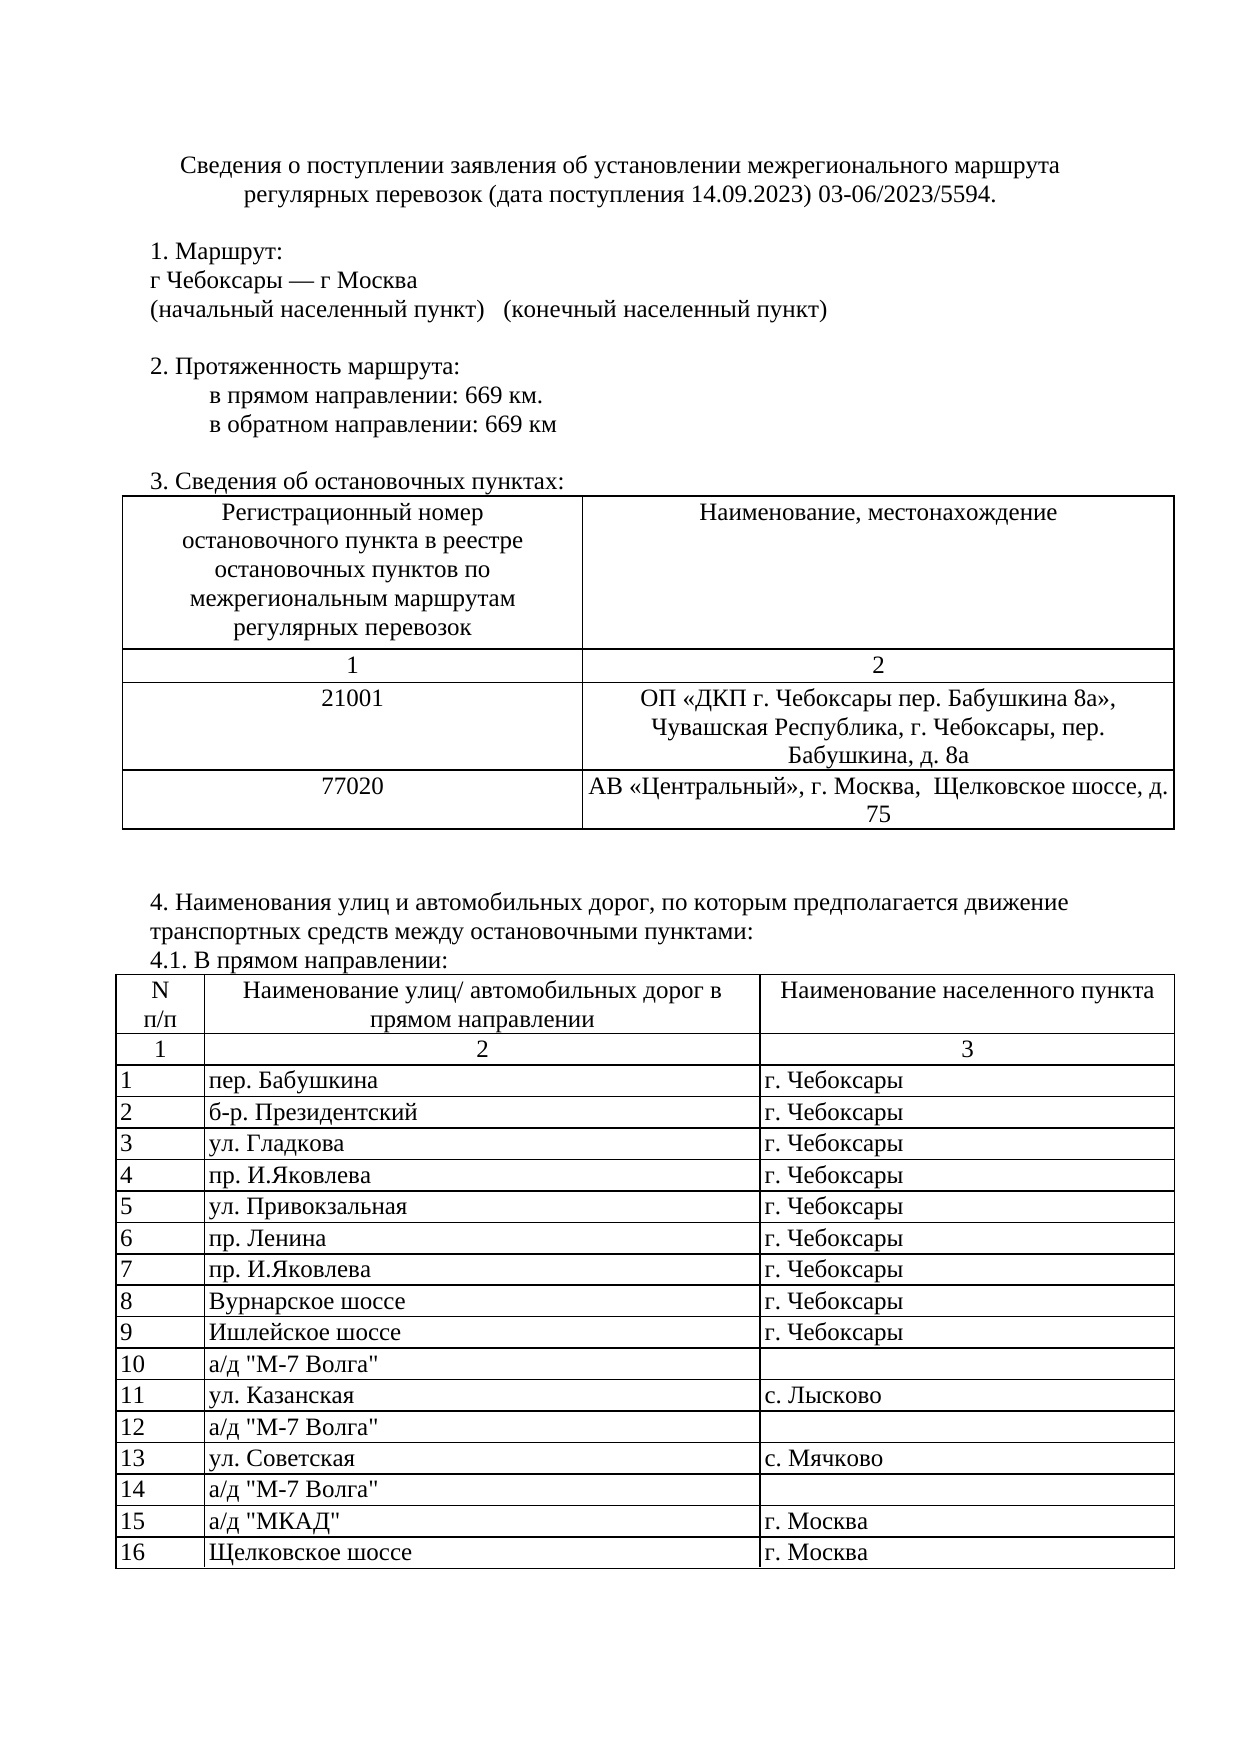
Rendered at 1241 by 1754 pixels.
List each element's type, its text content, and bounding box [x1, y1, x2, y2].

table_cell 6 [117, 1223, 204, 1253]
table_cell 4 [117, 1160, 204, 1190]
table_cell 11 [117, 1380, 204, 1410]
table_cell б-р. Президентский [205, 1097, 759, 1127]
table_cell ул. Привокзальная [205, 1192, 759, 1221]
table_cell 16 [117, 1538, 204, 1567]
table_cell г. Москва [761, 1506, 1174, 1536]
table_cell г. Москва [761, 1538, 1174, 1567]
text 2. Протяженность маршрута: [150, 351, 1090, 380]
table_cell 15 [117, 1506, 204, 1536]
table_cell АВ «Центральный», г. Москва, Щелковское шоссе, д. 75 [583, 771, 1173, 828]
table_cell ул. Советская [205, 1443, 759, 1473]
table_header Регистрационный номер остановочного пункта в реестре остановочных пунктов по межрегиональным маршрутам регулярных перевозок [123, 497, 582, 648]
table_cell с. Мячково [761, 1443, 1174, 1473]
table_cell г. Чебоксары [761, 1160, 1174, 1190]
text в прямом направлении: 669 км. [150, 380, 1090, 409]
table_cell 1 [117, 1034, 204, 1064]
table_cell 3 [761, 1034, 1174, 1064]
table_cell ул. Гладкова [205, 1129, 759, 1158]
table_cell с. Лысково [761, 1380, 1174, 1410]
table_cell Вурнарское шоссе [205, 1286, 759, 1316]
text Сведения о поступлении заявления об установлении межрегионального маршрута регулярных перевозок (дата поступления 14.09.2023) 03-06/2023/5594. [150, 150, 1090, 207]
table_cell а/д "М-7 Волга" [205, 1412, 759, 1442]
text 1. Маршрут: [150, 236, 1090, 265]
text 4. Наименования улиц и автомобильных дорог, по которым предполагается движение транспортных средств между остановочными пунктами: [150, 887, 1090, 945]
table_cell 2 [117, 1097, 204, 1127]
table_cell 8 [117, 1286, 204, 1316]
table_cell г. Чебоксары [761, 1255, 1174, 1284]
table_cell [761, 1349, 1174, 1379]
table_cell Ишлейское шоссе [205, 1317, 759, 1347]
table_cell 2 [205, 1034, 759, 1064]
table_cell 10 [117, 1349, 204, 1379]
table_cell 77020 [123, 771, 582, 828]
table_cell 12 [117, 1412, 204, 1442]
table_cell 2 [583, 650, 1173, 681]
table_cell 1 [123, 650, 582, 681]
table_header Наименование населенного пункта [761, 975, 1174, 1033]
table_cell 14 [117, 1475, 204, 1504]
table_cell г. Чебоксары [761, 1129, 1174, 1158]
text 4.1. В прямом направлении: [150, 945, 1090, 973]
table_cell г. Чебоксары [761, 1317, 1174, 1347]
table_cell г. Чебоксары [761, 1066, 1174, 1096]
table_cell а/д "М-7 Волга" [205, 1349, 759, 1379]
table_header Наименование улиц/ автомобильных дорог в прямом направлении [205, 975, 759, 1033]
table_cell ОП «ДКП г. Чебоксары пер. Бабушкина 8а», Чувашская Республика, г. Чебоксары, пер. Бабушкина, д. 8а [583, 683, 1173, 769]
table_cell г. Чебоксары [761, 1097, 1174, 1127]
table_cell 7 [117, 1255, 204, 1284]
text 3. Сведения об остановочных пунктах: [150, 466, 1090, 495]
table_cell пр. И.Яковлева [205, 1160, 759, 1190]
table_header N п/п [117, 975, 204, 1033]
table_cell 5 [117, 1192, 204, 1221]
text в обратном направлении: 669 км [150, 409, 1090, 437]
table_cell г. Чебоксары [761, 1286, 1174, 1316]
table_cell [761, 1475, 1174, 1504]
table_cell [761, 1412, 1174, 1442]
table_cell пр. Ленина [205, 1223, 759, 1253]
table_cell ул. Казанская [205, 1380, 759, 1410]
table_cell 13 [117, 1443, 204, 1473]
table_cell пр. И.Яковлева [205, 1255, 759, 1284]
table_header Наименование, местонахождение [583, 497, 1173, 648]
table_cell пер. Бабушкина [205, 1066, 759, 1096]
table_cell а/д "МКАД" [205, 1506, 759, 1536]
text (начальный населенный пункт) (конечный населенный пункт) [150, 294, 1090, 322]
table_cell 3 [117, 1129, 204, 1158]
table_cell 9 [117, 1317, 204, 1347]
table_cell г. Чебоксары [761, 1223, 1174, 1253]
table_cell 1 [117, 1066, 204, 1096]
table_cell г. Чебоксары [761, 1192, 1174, 1221]
text г Чебоксары — г Москва [150, 265, 1090, 294]
table_cell 21001 [123, 683, 582, 769]
table_cell Щелковское шоссе [205, 1538, 759, 1567]
table_cell а/д "М-7 Волга" [205, 1475, 759, 1504]
